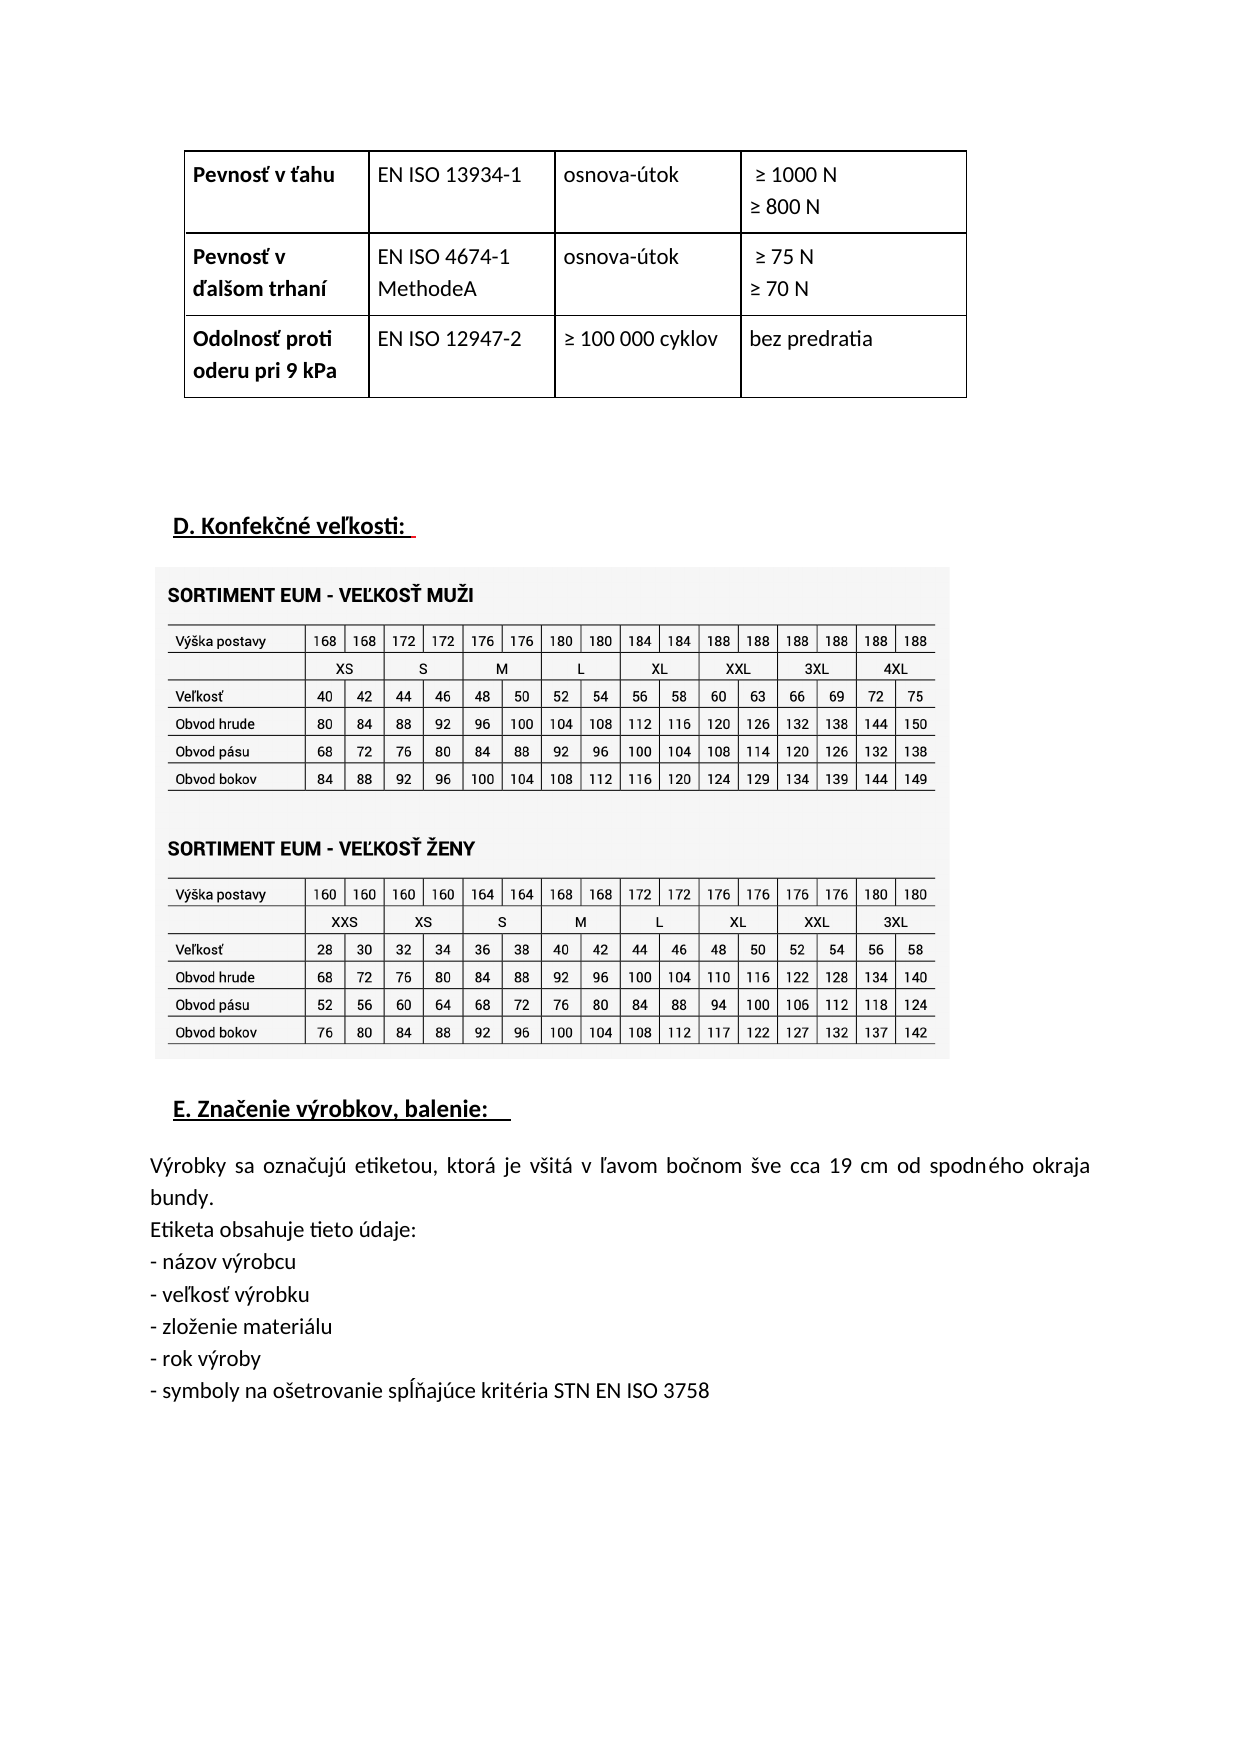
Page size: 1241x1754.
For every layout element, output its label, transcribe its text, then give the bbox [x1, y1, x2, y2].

text Výrobky sa označujú etiketou, ktorá je všitá v ľavom bočnom šve cca 19 cm od spodného okraja bundy. [150, 1151, 1090, 1211]
text - veľkosť výrobku [150, 1280, 1090, 1308]
table_cell ≥ 1000 N ≥ 800 N [742, 152, 966, 232]
text - symboly na ošetrovanie spĺňajúce kritéria STN EN ISO 3758 [150, 1376, 1090, 1404]
table_cell ≥ 75 N ≥ 70 N [742, 234, 966, 314]
table_cell EN ISO 4674-1 MethodeA [370, 234, 554, 314]
table_cell bez predratia [742, 316, 966, 397]
text Etiketa obsahuje tieto údaje: [150, 1215, 1090, 1243]
text E. Značenie výrobkov, balenie: [173, 1093, 1090, 1123]
table_cell Pevnosť v ďalšom trhaní [185, 233, 368, 314]
table_cell Odolnosť proti oderu pri 9 kPa [185, 316, 368, 397]
table_cell EN ISO 12947-2 [370, 316, 554, 397]
text - zloženie materiálu [150, 1312, 1090, 1340]
table_cell Pevnosť v ťahu [185, 152, 368, 232]
picture [155, 567, 950, 1059]
table_cell osnova-útok [556, 234, 740, 314]
text - názov výrobcu [150, 1247, 1090, 1276]
text D. Konfekčné veľkosti: [173, 510, 1090, 540]
table_cell ≥ 100 000 cyklov [556, 316, 740, 397]
table_cell EN ISO 13934-1 [370, 152, 554, 232]
text - rok výroby [150, 1344, 1090, 1372]
table_cell osnova-útok [556, 152, 740, 232]
